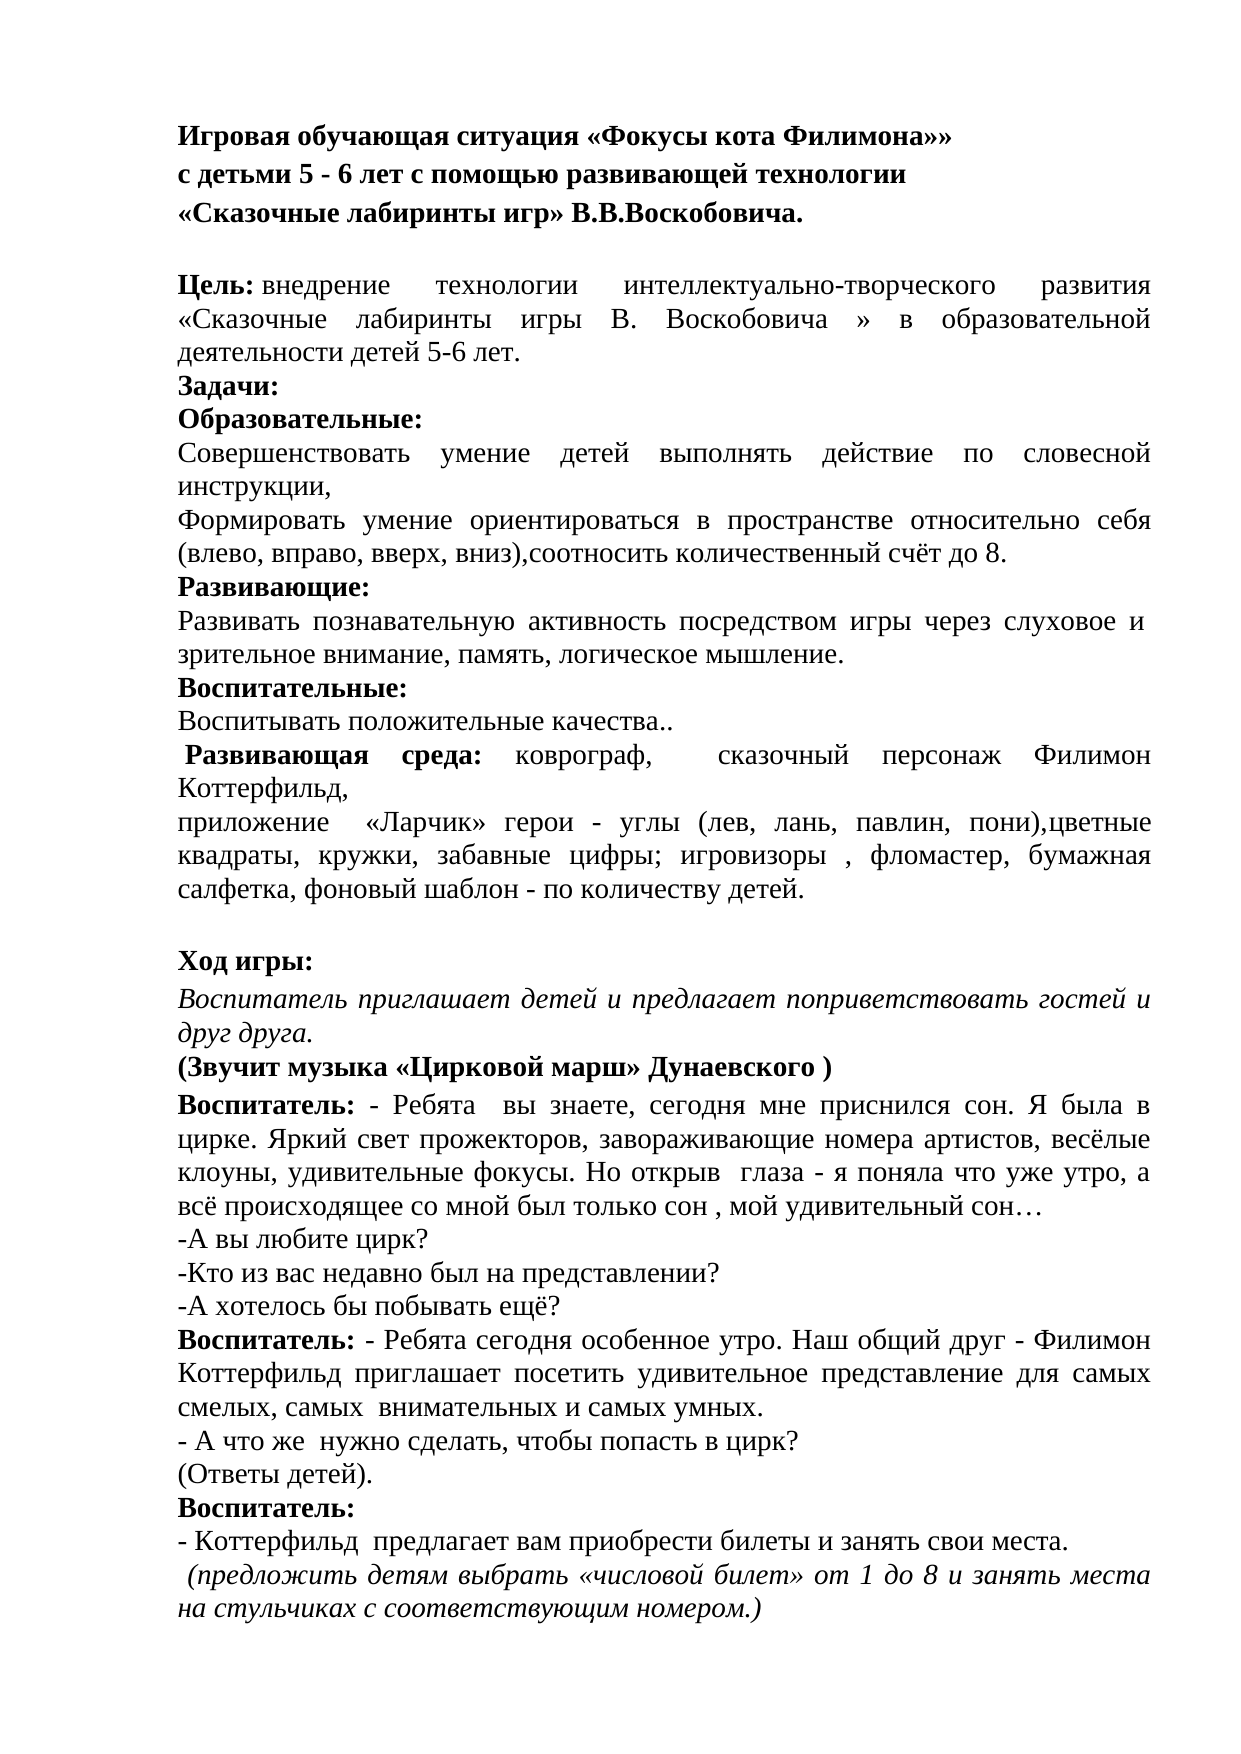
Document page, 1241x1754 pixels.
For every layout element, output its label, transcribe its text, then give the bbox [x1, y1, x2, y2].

text Воспитатель приглашает детей и предлагает поприветствовать гостей и друг друга. [177, 982, 1152, 1049]
text - А что же нужно сделать, чтобы попасть в цирк? [177, 1423, 1152, 1456]
text Воспитатель: - Ребята сегодня особенное утро. Наш общий друг - Филимон Коттерфильд приглашает посетить удивительное представление для самых смелых, самых внимательных и самых умных. [177, 1322, 1152, 1423]
text Задачи: [177, 368, 1145, 401]
text Ход игры: [177, 943, 1152, 977]
text (Ответы детей). [177, 1456, 1152, 1490]
text (Звучит музыка «Цирковой марш» Дунаевского ) [177, 1049, 1152, 1082]
text -А вы любите цирк? [177, 1221, 1152, 1255]
text Совершенствовать умение детей выполнять действие по словесной инструкции, [177, 435, 1152, 502]
text Цель: внедрение технологии интеллектуально-творческого развития «Сказочные лабиринты игры В. Воскобовича » в образовательной деятельности детей 5-6 лет. [177, 267, 1152, 368]
text Игровая обучающая ситуация «Фокусы кота Филимона»» [177, 118, 1152, 152]
text Развивающие: [177, 569, 1145, 603]
text Воспитывать положительные качества.. [177, 703, 1145, 737]
text Образовательные: [177, 401, 1145, 435]
text Воспитатель: [177, 1490, 1152, 1523]
text «Сказочные лабиринты игр» В.В.Воскобовича. [177, 195, 1152, 229]
text с детьми 5 - 6 лет с помощью развивающей технологии [177, 157, 1152, 190]
text Воспитательные: [177, 670, 1145, 703]
text (предложить детям выбрать «числовой билет» от 1 до 8 и занять места на стульчиках с соответствующим номером.) [177, 1557, 1152, 1624]
text Развивать познавательную активность посредством игры через слуховое и зрительное внимание, память, логическое мышление. [177, 603, 1145, 670]
text Формировать умение ориентироваться в пространстве относительно себя (влево, вправо, вверх, вниз),соотносить количественный счёт до 8. [177, 502, 1152, 569]
text -А хотелось бы побывать ещё? [177, 1288, 1152, 1322]
text - Коттерфильд предлагает вам приобрести билеты и занять свои места. [177, 1523, 1152, 1557]
text Воспитатель: - Ребята вы знаете, сегодня мне приснился сон. Я была в цирке. Яркий свет прожекторов, завораживающие номера артистов, весёлые клоуны, удивительные фокусы. Но открыв глаза - я поняла что уже утро, а всё происходящее со мной был только сон , мой удивительный сон… [177, 1087, 1152, 1221]
text Развивающая среда: коврограф, сказочный персонаж Филимон Коттерфильд, [177, 737, 1152, 804]
text приложение «Ларчик» герои - углы (лев, лань, павлин, пони),цветные квадраты, кружки, забавные цифры; игровизоры , фломастер, бумажная салфетка, фоновый шаблон - по количеству детей. [177, 804, 1152, 904]
text -Кто из вас недавно был на представлении? [177, 1255, 1152, 1288]
